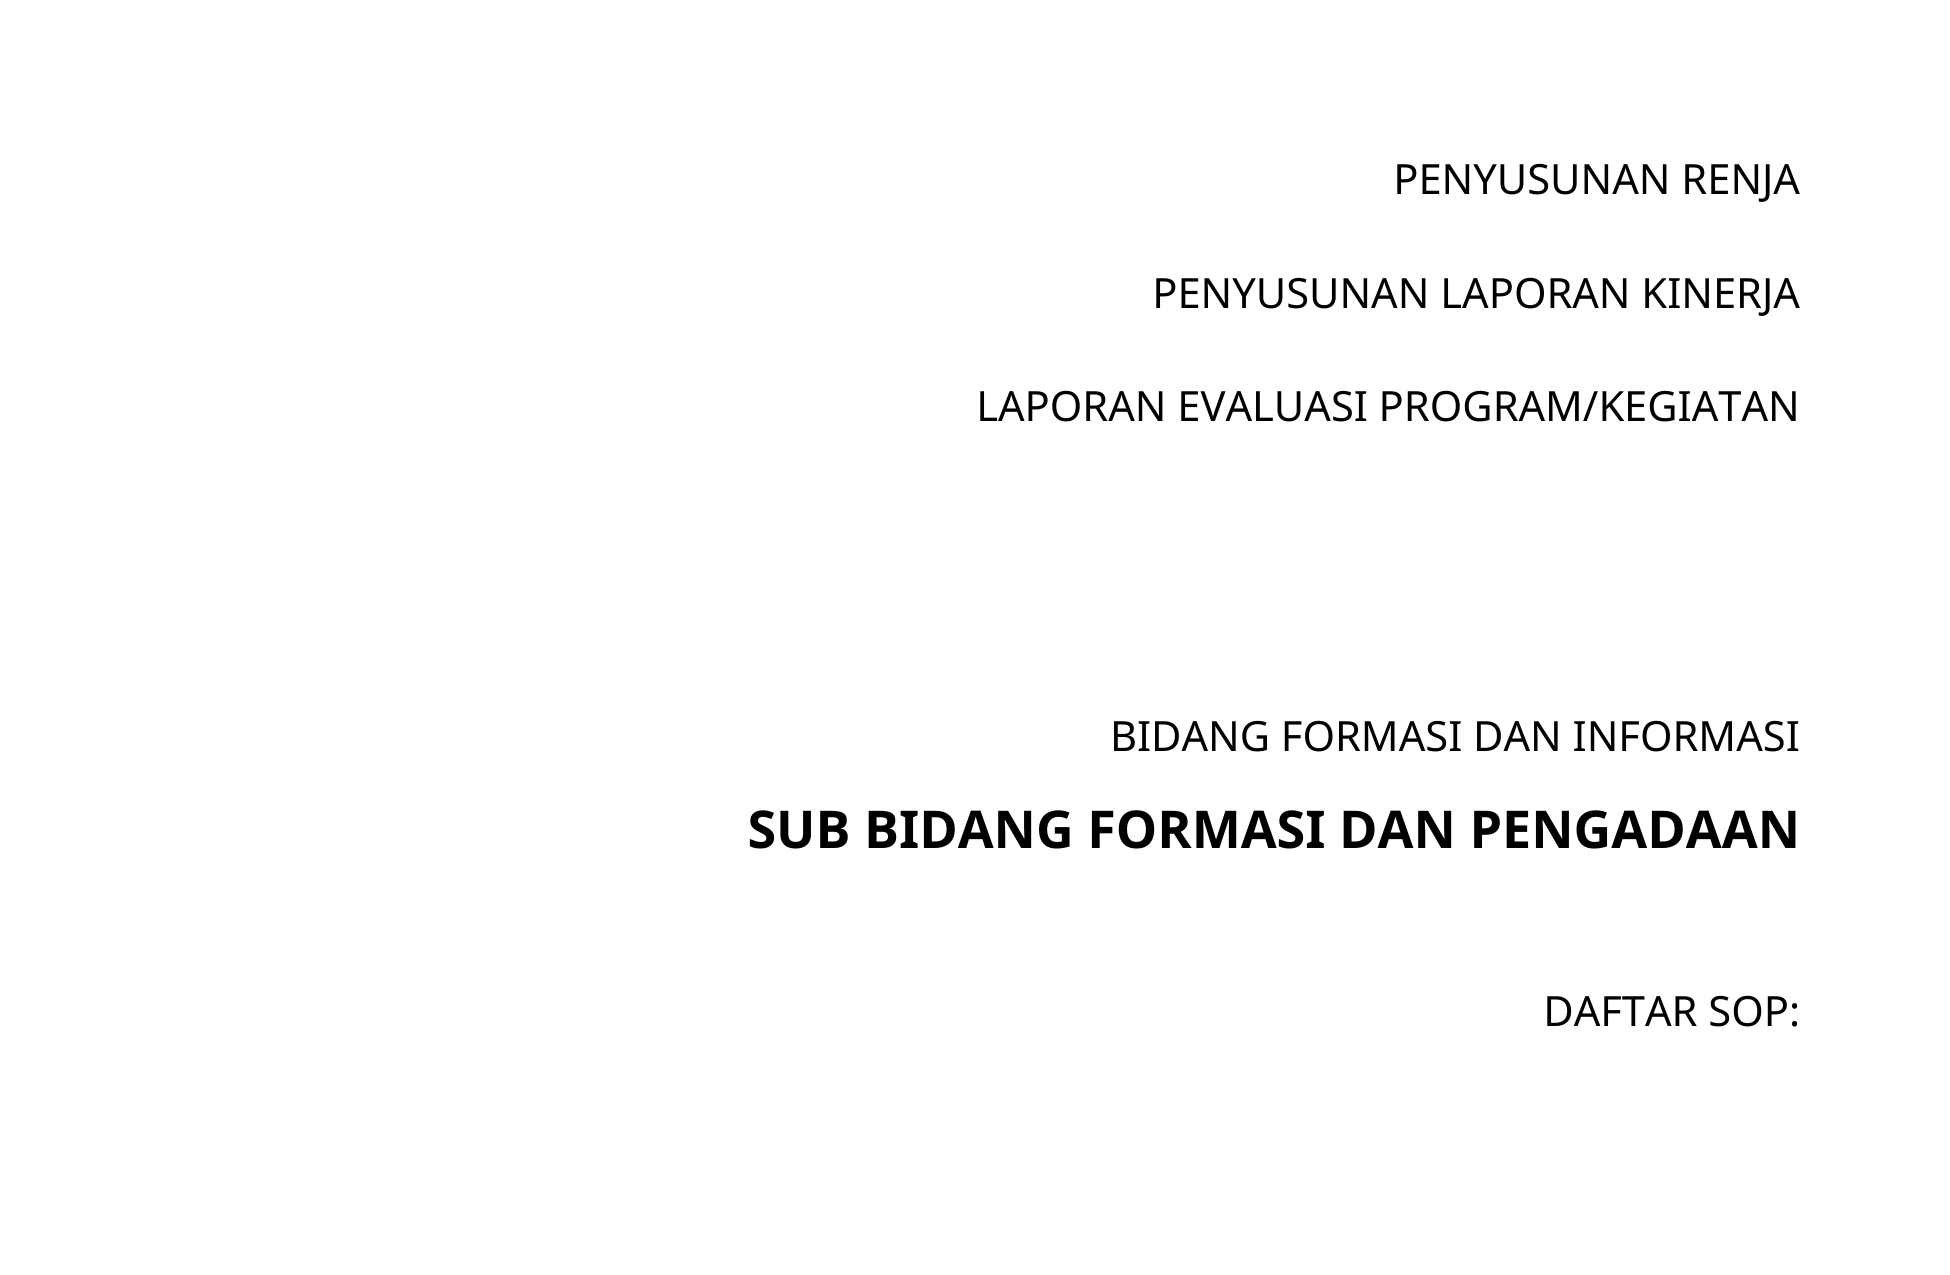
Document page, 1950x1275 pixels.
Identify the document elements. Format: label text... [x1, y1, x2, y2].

text SUB BIDANG FORMASI DAN PENGADAAN [150, 793, 1800, 864]
text DAFTAR SOP: [150, 982, 1800, 1038]
text BIDANG FORMASI DAN INFORMASI [150, 707, 1800, 764]
list PENYUSUNAN LAPORAN KINERJA [187, 263, 1800, 320]
list LAPORAN EVALUASI PROGRAM/KEGIATAN [187, 377, 1800, 434]
text PENYUSUNAN RENJA [187, 150, 1800, 207]
